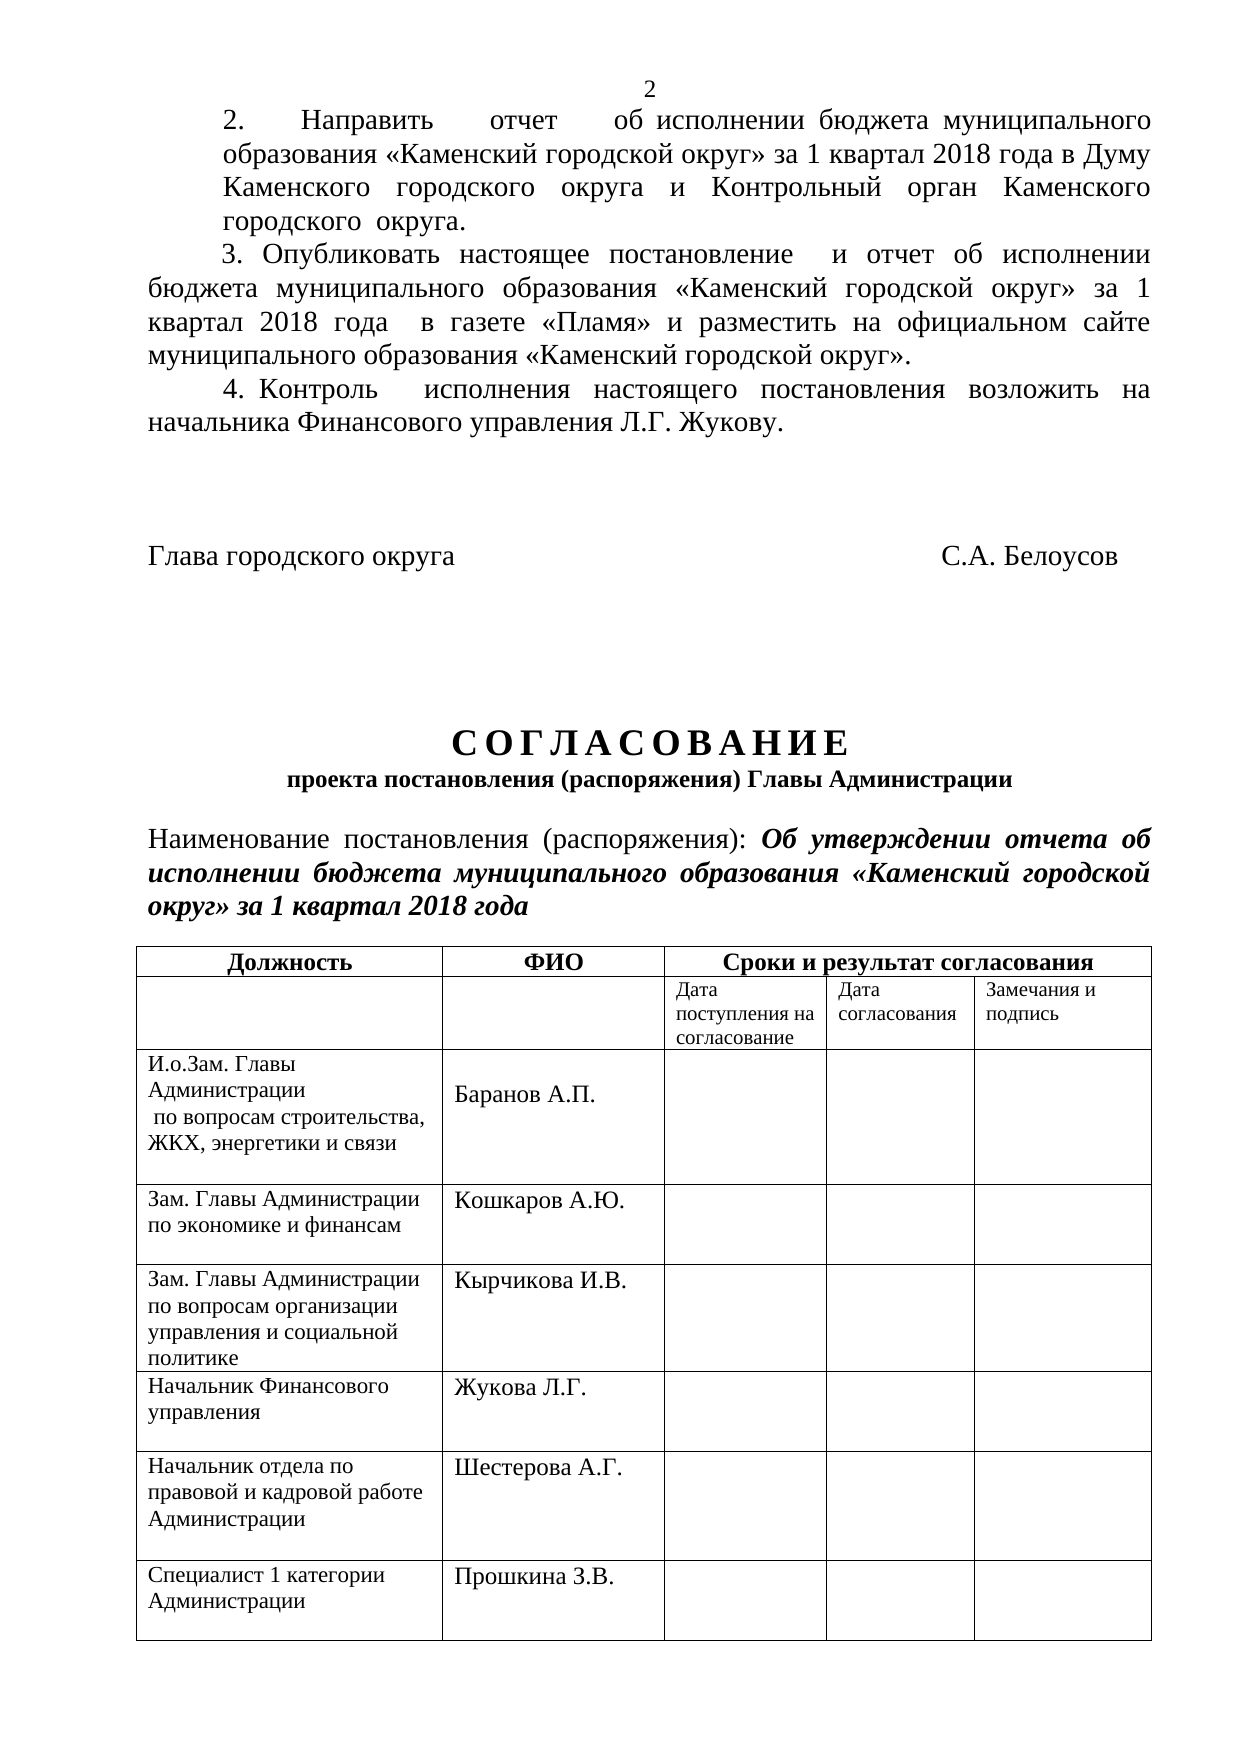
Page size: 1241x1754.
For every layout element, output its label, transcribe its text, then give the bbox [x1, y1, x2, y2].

table_cell [827, 1372, 974, 1451]
list Контроль исполнения настоящего постановления возложить на начальника Финансового управления Л.Г. Жукову. [148, 371, 1152, 438]
table_cell [827, 1561, 974, 1640]
table_cell [665, 1372, 826, 1451]
text 3. Опубликовать настоящее постановление и отчет об исполнении бюджета муниципального образования «Каменский городской округ» за 1 квартал 2018 года в газете «Пламя» и разместить на официальном сайте муниципального образования «Каменский городской округ». [148, 237, 1152, 371]
table_cell [975, 1372, 1151, 1451]
table_cell Кошкаров А.Ю. [443, 1185, 664, 1264]
table_cell Дата поступления на согласование [665, 977, 826, 1049]
table_cell Жукова Л.Г. [443, 1372, 664, 1451]
table_cell [975, 1561, 1151, 1640]
table_header Сроки и результат согласования [665, 947, 1151, 976]
table_cell [975, 1050, 1151, 1184]
table_header Должность [137, 947, 442, 976]
text СОГЛАСОВАНИЕ [148, 721, 1152, 764]
table_cell [443, 977, 664, 1049]
table_cell Кырчикова И.В. [443, 1265, 664, 1371]
title Наименование постановления (распоряжения): Об утверждении отчета об исполнении бюджета муниципального образования «Каменский городской округ» за 1 квартал 2018 года [148, 821, 1152, 922]
table_cell [665, 1452, 826, 1560]
table_cell Зам. Главы Администрации по экономике и финансам [137, 1185, 442, 1264]
text Глава городского округа С.А. Белоусов [148, 538, 1152, 572]
table_cell [137, 977, 442, 1049]
table_cell [827, 1265, 974, 1371]
table_cell [665, 1265, 826, 1371]
table_cell [975, 1452, 1151, 1560]
table_cell Шестерова А.Г. [443, 1452, 664, 1560]
table_cell [665, 1050, 826, 1184]
table_cell [975, 1185, 1151, 1264]
text проекта постановления (распоряжения) Главы Администрации [148, 764, 1152, 792]
table_cell [665, 1561, 826, 1640]
table_cell Баранов А.П. [443, 1050, 664, 1184]
table_cell Специалист 1 категории Администрации [137, 1561, 442, 1640]
table_cell Дата согласования [827, 977, 974, 1049]
table_cell Начальник отдела по правовой и кадровой работе Администрации [137, 1452, 442, 1560]
table_cell [665, 1185, 826, 1264]
table_cell Зам. Главы Администрации по вопросам организации управления и социальной политике [137, 1265, 442, 1371]
table_cell Прошкина З.В. [443, 1561, 664, 1640]
table_cell [827, 1050, 974, 1184]
table_cell Начальник Финансового управления [137, 1372, 442, 1451]
table_header ФИО [443, 947, 664, 976]
table_cell [827, 1452, 974, 1560]
text 2. Направить отчет об исполнении бюджета муниципального образования «Каменский городской округ» за 1 квартал 2018 года в Думу Каменского городского округа и Контрольный орган Каменского городского округа. [223, 102, 1152, 237]
table_cell [975, 1265, 1151, 1371]
table_cell [827, 1185, 974, 1264]
table_cell Замечания и подпись [975, 977, 1151, 1049]
table_cell И.о.Зам. Главы Администрации по вопросам строительства, ЖКХ, энергетики и связи [137, 1050, 442, 1184]
